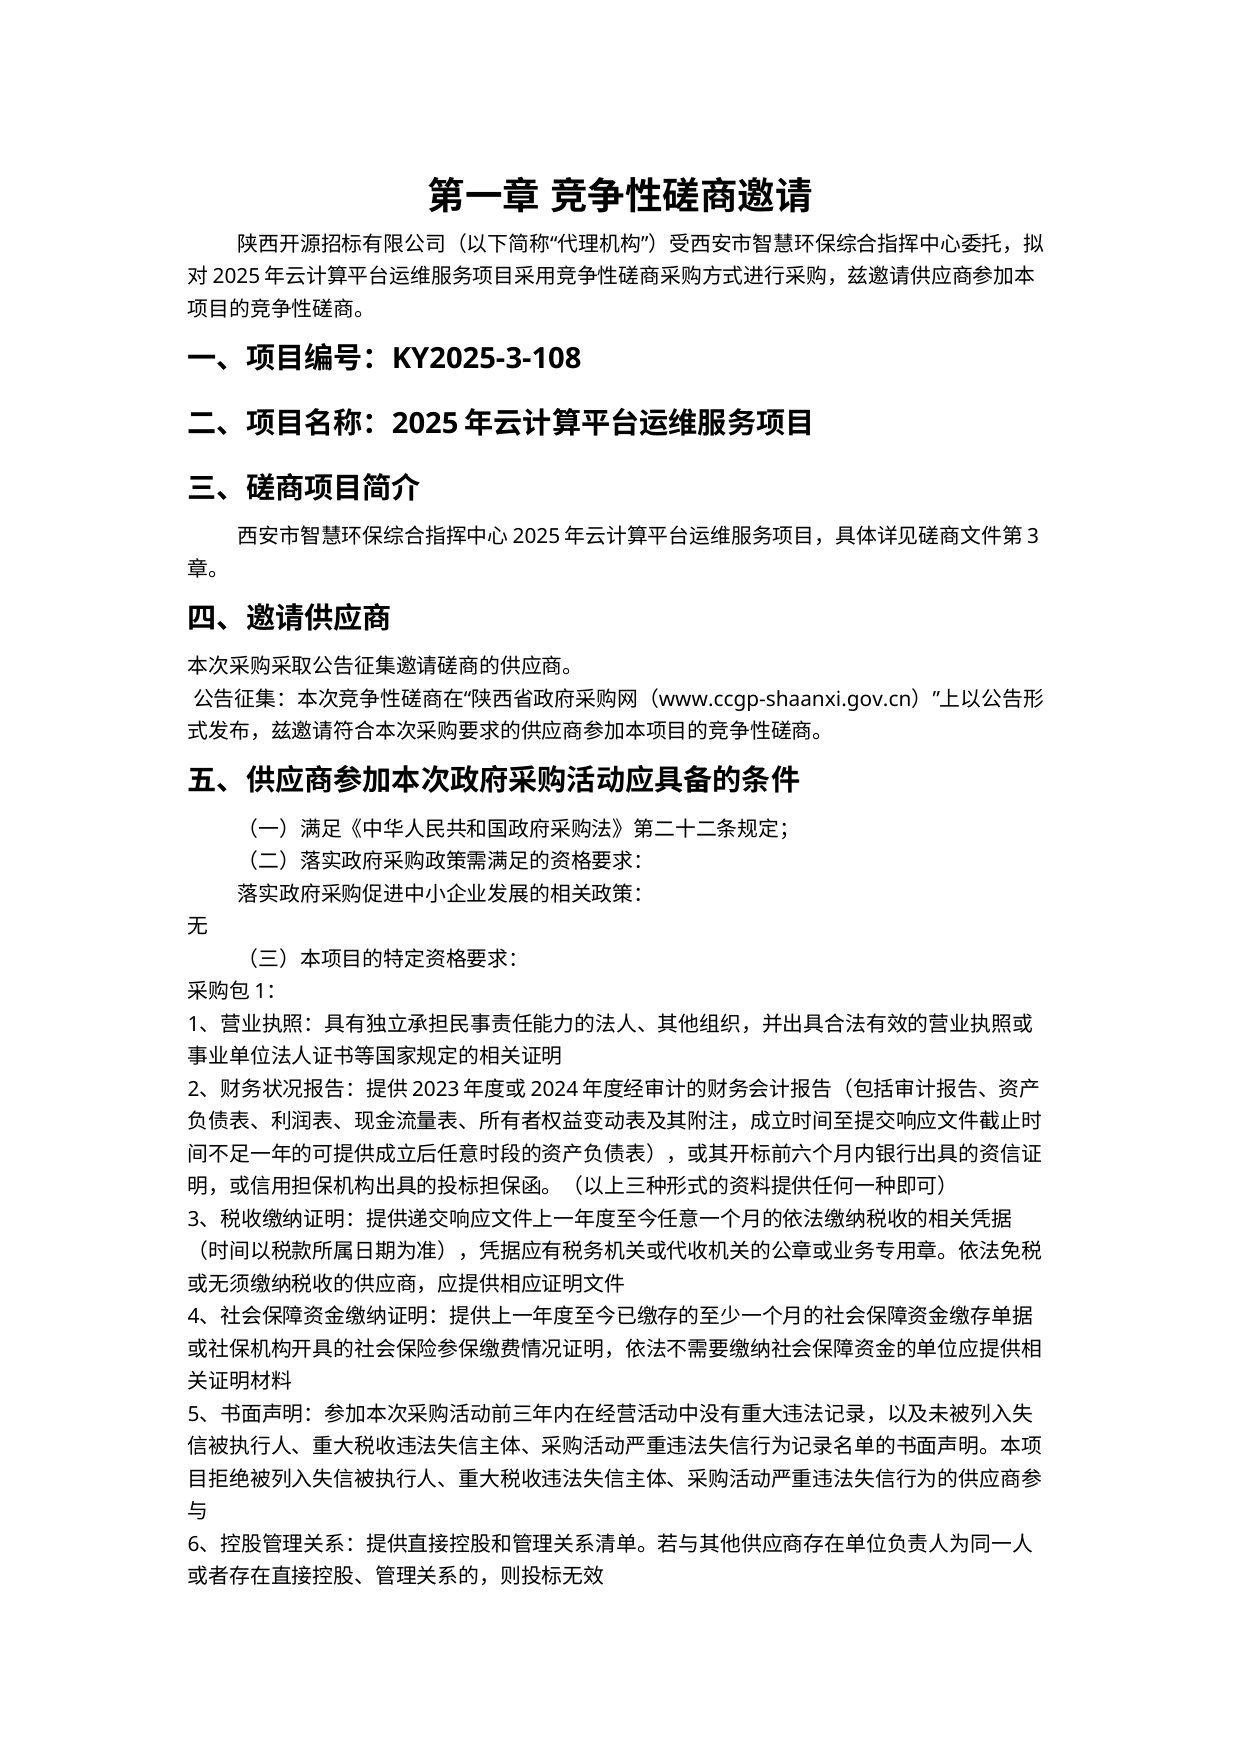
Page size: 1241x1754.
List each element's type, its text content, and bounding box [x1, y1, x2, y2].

text （三）本项目的特定资格要求： [187, 942, 1053, 974]
text 1、营业执照：具有独立承担民事责任能力的法人、其他组织，并出具合法有效的营业执照或事业单位法人证书等国家规定的相关证明 [187, 1007, 1053, 1072]
text （二）落实政府采购政策需满足的资格要求： [187, 844, 1053, 877]
text 无 [187, 909, 1053, 942]
text 公告征集：本次竞争性磋商在“陕西省政府采购网（www.ccgp-shaanxi.gov.cn）”上以公告形式发布，兹邀请符合本次采购要求的供应商参加本项目的竞争性磋商。 [187, 682, 1053, 747]
text 四、邀请供应商 [187, 584, 1053, 649]
text 5、书面声明：参加本次采购活动前三年内在经营活动中没有重大违法记录，以及未被列入失信被执行人、重大税收违法失信主体、采购活动严重违法失信行为记录名单的书面声明。本项目拒绝被列入失信被执行人、重大税收违法失信主体、采购活动严重违法失信行为的供应商参与 [187, 1397, 1053, 1527]
text 陕西开源招标有限公司（以下简称“代理机构”）受西安市智慧环保综合指挥中心委托，拟对2025年云计算平台运维服务项目采用竞争性磋商采购方式进行采购，兹邀请供应商参加本项目的竞争性磋商。 [187, 227, 1053, 324]
text （一）满足《中华人民共和国政府采购法》第二十二条规定； [187, 812, 1053, 844]
text 采购包1： [187, 974, 1053, 1007]
text 二、项目名称：2025年云计算平台运维服务项目 [187, 389, 1053, 454]
text 3、税收缴纳证明：提供递交响应文件上一年度至今任意一个月的依法缴纳税收的相关凭据（时间以税款所属日期为准），凭据应有税务机关或代收机关的公章或业务专用章。依法免税或无须缴纳税收的供应商，应提供相应证明文件 [187, 1202, 1053, 1299]
text 五、供应商参加本次政府采购活动应具备的条件 [187, 747, 1053, 812]
text 6、控股管理关系：提供直接控股和管理关系清单。若与其他供应商存在单位负责人为同一人或者存在直接控股、管理关系的，则投标无效 [187, 1527, 1053, 1592]
text 第一章 竞争性磋商邀请 [187, 162, 1053, 227]
text 4、社会保障资金缴纳证明：提供上一年度至今已缴存的至少一个月的社会保障资金缴存单据或社保机构开具的社会保险参保缴费情况证明，依法不需要缴纳社会保障资金的单位应提供相关证明材料 [187, 1299, 1053, 1397]
text 2、财务状况报告：提供2023年度或2024年度经审计的财务会计报告（包括审计报告、资产负债表、利润表、现金流量表、所有者权益变动表及其附注，成立时间至提交响应文件截止时间不足一年的可提供成立后任意时段的资产负债表），或其开标前六个月内银行出具的资信证明，或信用担保机构出具的投标担保函。（以上三种形式的资料提供任何一种即可） [187, 1072, 1053, 1202]
text 一、项目编号：KY2025-3-108 [187, 324, 1053, 389]
text 西安市智慧环保综合指挥中心2025年云计算平台运维服务项目，具体详见磋商文件第3章。 [187, 519, 1053, 584]
text 落实政府采购促进中小企业发展的相关政策： [187, 877, 1053, 909]
text 三、磋商项目简介 [187, 454, 1053, 519]
text 本次采购采取公告征集邀请磋商的供应商。 [187, 649, 1053, 682]
